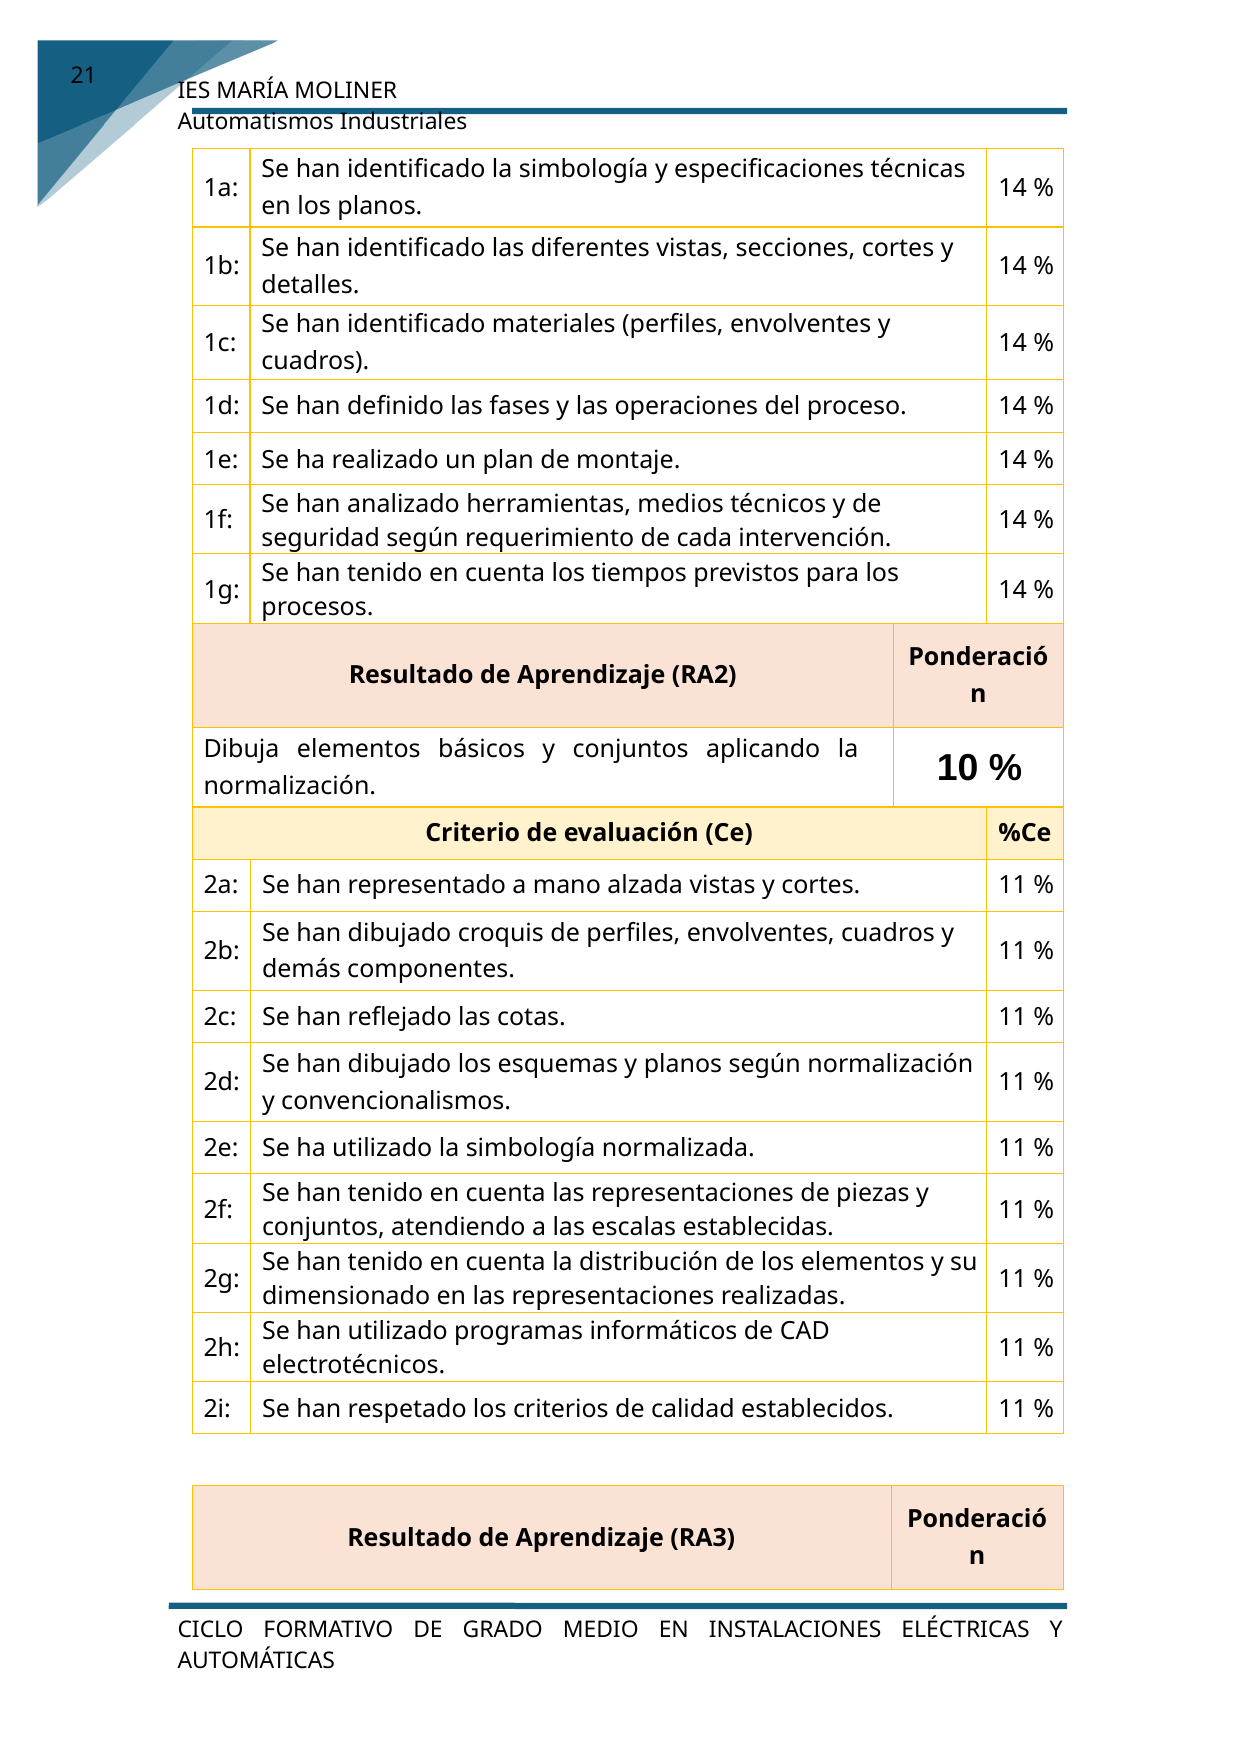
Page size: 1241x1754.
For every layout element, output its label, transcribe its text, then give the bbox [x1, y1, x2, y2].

table_cell 1a: [193, 149, 249, 226]
table_cell Se han tenido en cuenta la distribución de los elementos y su dimensionado en las representaciones realizadas. [251, 1244, 986, 1312]
table_cell Ponderación [894, 624, 1063, 727]
table_cell 11 % [987, 1174, 1063, 1242]
table_cell 2g: [193, 1244, 250, 1312]
table_cell Se han tenido en cuenta las representaciones de piezas y conjuntos, atendiendo a las escalas establecidas. [251, 1174, 986, 1242]
table_cell 2f: [193, 1174, 250, 1242]
table_cell 11 % [987, 1244, 1063, 1312]
table_cell 2b: [193, 912, 250, 990]
table_cell 11 % [987, 860, 1063, 911]
table_cell Se han definido las fases y las operaciones del proceso. [251, 380, 986, 432]
table_cell Dibuja elementos básicos y conjuntos aplicando la normalización. [193, 728, 893, 806]
table_cell 2i: [193, 1382, 250, 1433]
table_cell 14 % [987, 554, 1063, 622]
table_cell Se ha utilizado la simbología normalizada. [251, 1122, 986, 1173]
table_cell 2d: [193, 1043, 250, 1121]
table_cell 1c: [193, 306, 249, 379]
table_cell 11 % [987, 991, 1063, 1042]
table_cell 14 % [987, 228, 1063, 305]
table_cell Resultado de Aprendizaje (RA2) [193, 624, 893, 727]
picture [37, 40, 279, 209]
table_cell Se han identificado las diferentes vistas, secciones, cortes y detalles. [251, 228, 986, 305]
table_cell 14 % [987, 149, 1063, 226]
table_header Resultado de Aprendizaje (RA3) [193, 1486, 891, 1589]
table_cell 1b: [193, 228, 249, 305]
table_cell 11 % [987, 1122, 1063, 1173]
table_cell Se han identificado la simbología y especificaciones técnicas en los planos. [251, 149, 986, 226]
table_cell 1d: [193, 380, 249, 432]
table_cell 2h: [193, 1313, 250, 1381]
table_cell 14 % [987, 485, 1063, 553]
table_cell 11 % [987, 912, 1063, 990]
table_cell 11 % [987, 1313, 1063, 1381]
table_cell 1e: [193, 433, 249, 484]
table_cell Se han utilizado programas informáticos de CAD electrotécnicos. [251, 1313, 986, 1381]
table_cell 11 % [987, 1382, 1063, 1433]
table_cell 2a: [193, 860, 250, 911]
table_cell 11 % [987, 1043, 1063, 1121]
table_cell Se han identificado materiales (perfiles, envolventes y cuadros). [251, 306, 986, 379]
table_cell Se han representado a mano alzada vistas y cortes. [251, 860, 986, 911]
table_header Ponderación [892, 1486, 1063, 1589]
table_cell Se han dibujado croquis de perfiles, envolventes, cuadros y demás componentes. [251, 912, 986, 990]
table_cell Se han reflejado las cotas. [251, 991, 986, 1042]
table_cell 2c: [193, 991, 250, 1042]
table_cell 14 % [987, 433, 1063, 484]
table_cell 10 % [894, 728, 1063, 806]
table_cell Se ha realizado un plan de montaje. [251, 433, 986, 484]
table_cell Se han dibujado los esquemas y planos según normalización y convencionalismos. [251, 1043, 986, 1121]
table_cell 14 % [987, 306, 1063, 379]
table_cell 1f: [193, 485, 249, 553]
table_cell 14 % [987, 380, 1063, 432]
table_cell Se han analizado herramientas, medios técnicos y de seguridad según requerimiento de cada intervención. [251, 485, 986, 553]
table_cell 1g: [193, 554, 249, 622]
table_cell %Ce [987, 808, 1063, 859]
table_cell Se han respetado los criterios de calidad establecidos. [251, 1382, 986, 1433]
table_cell Se han tenido en cuenta los tiempos previstos para los procesos. [251, 554, 986, 622]
table_cell Criterio de evaluación (Ce) [193, 808, 986, 859]
table_cell 2e: [193, 1122, 250, 1173]
